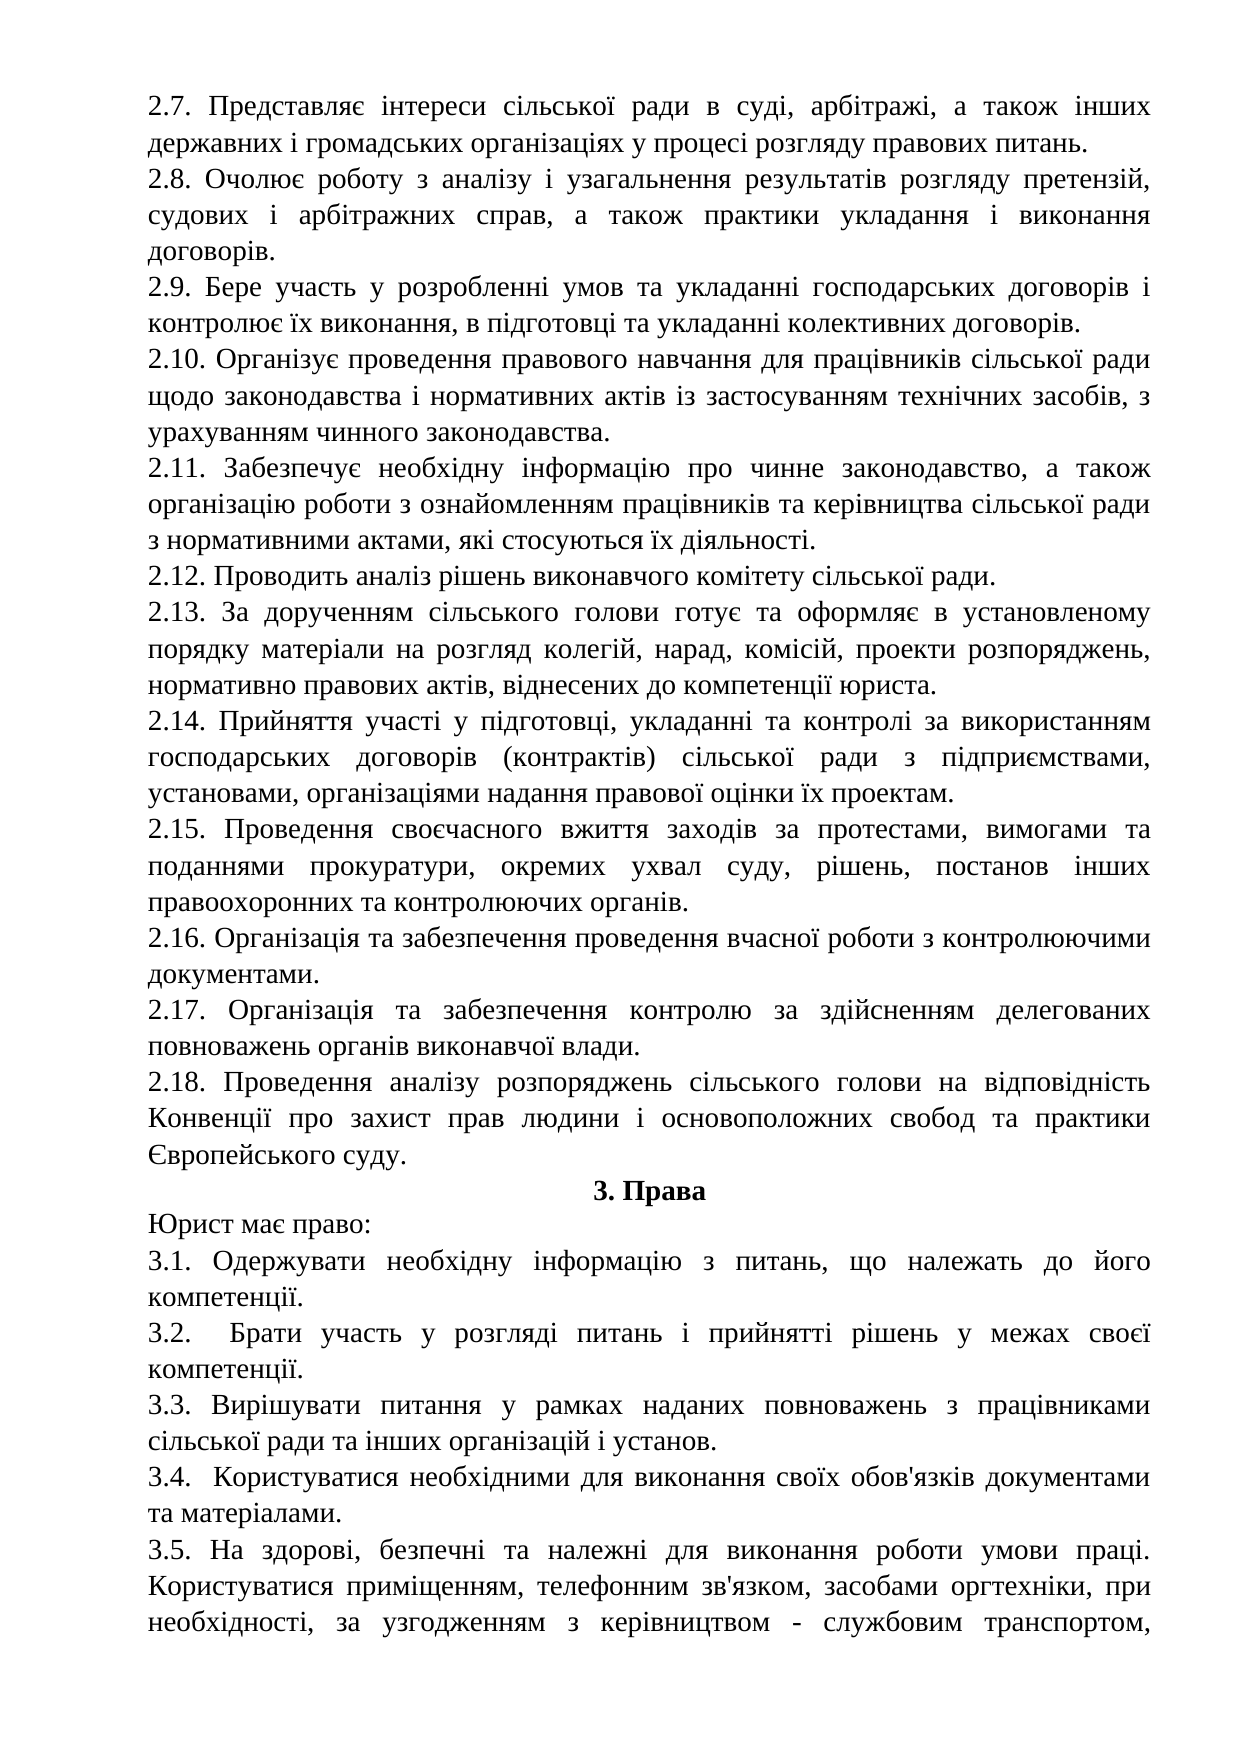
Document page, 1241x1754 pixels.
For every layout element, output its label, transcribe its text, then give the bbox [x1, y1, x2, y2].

text Юрист має право: [148, 1206, 1152, 1240]
text 2.13. За дорученням сільського голови готує та оформляє в установленому порядку матеріали на розгляд колегій, нарад, комісій, проекти розпоряджень, нормативно правових актів, віднесених до компетенції юриста. [148, 594, 1152, 700]
text 3.1. Одержувати необхідну інформацію з питань, що належать до його компетенції. [148, 1243, 1152, 1312]
text 2.15. Проведення своєчасного вжиття заходів за протестами, вимогами та поданнями прокуратури, окремих ухвал суду, рішень, постанов інших правоохоронних та контролюючих органів. [148, 811, 1152, 917]
text 2.9. Бере участь у розробленні умов та укладанні господарських договорів і контролює їх виконання, в підготовці та укладанні колективних договорів. [148, 269, 1152, 339]
text 3.4. Користуватися необхідними для виконання своїх обов'язків документами та матеріалами. [148, 1459, 1152, 1529]
text 2.10. Організує проведення правового навчання для працівників сільської ради щодо законодавства і нормативних актів із застосуванням технічних засобів, з урахуванням чинного законодавства. [148, 342, 1152, 447]
text 3.2. Брати участь у розгляді питань і прийнятті рішень у межах своєї компетенції. [148, 1315, 1152, 1384]
text 2.18. Проведення аналізу розпоряджень сільського голови на відповідність Конвенції про захист прав людини і основоположних свобод та практики Європейського суду. [148, 1064, 1152, 1170]
text 2.16. Організація та забезпечення проведення вчасної роботи з контролюючими документами. [148, 920, 1152, 989]
text 2.17. Організація та забезпечення контролю за здійсненням делегованих повноважень органів виконавчої влади. [148, 992, 1152, 1062]
text 2.11. Забезпечує необхідну інформацію про чинне законодавство, а також організацію роботи з ознайомленням працівників та керівництва сільської ради з нормативними актами, які стосуються їх діяльності. [148, 450, 1152, 556]
text 2.8. Очолює роботу з аналізу і узагальнення результатів розгляду претензій, судових і арбітражних справ, а також практики укладання і виконання договорів. [148, 161, 1152, 267]
text 2.14. Прийняття участі у підготовці, укладанні та контролі за використанням господарських договорів (контрактів) сільської ради з підприємствами, установами, організаціями надання правової оцінки їх проектам. [148, 703, 1152, 809]
text 2.12. Проводить аналіз рішень виконавчого комітету сільської ради. [148, 558, 1152, 592]
text 2.7. Представляє інтереси сільської ради в суді, арбітражі, а також інших державних і громадських організаціях у процесі розгляду правових питань. [148, 88, 1152, 158]
text 3. Права [148, 1173, 1152, 1206]
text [148, 1532, 1152, 1638]
text 3.3. Вирішувати питання у рамках наданих повноважень з працівниками сільської ради та інших організацій і установ. [148, 1387, 1152, 1457]
